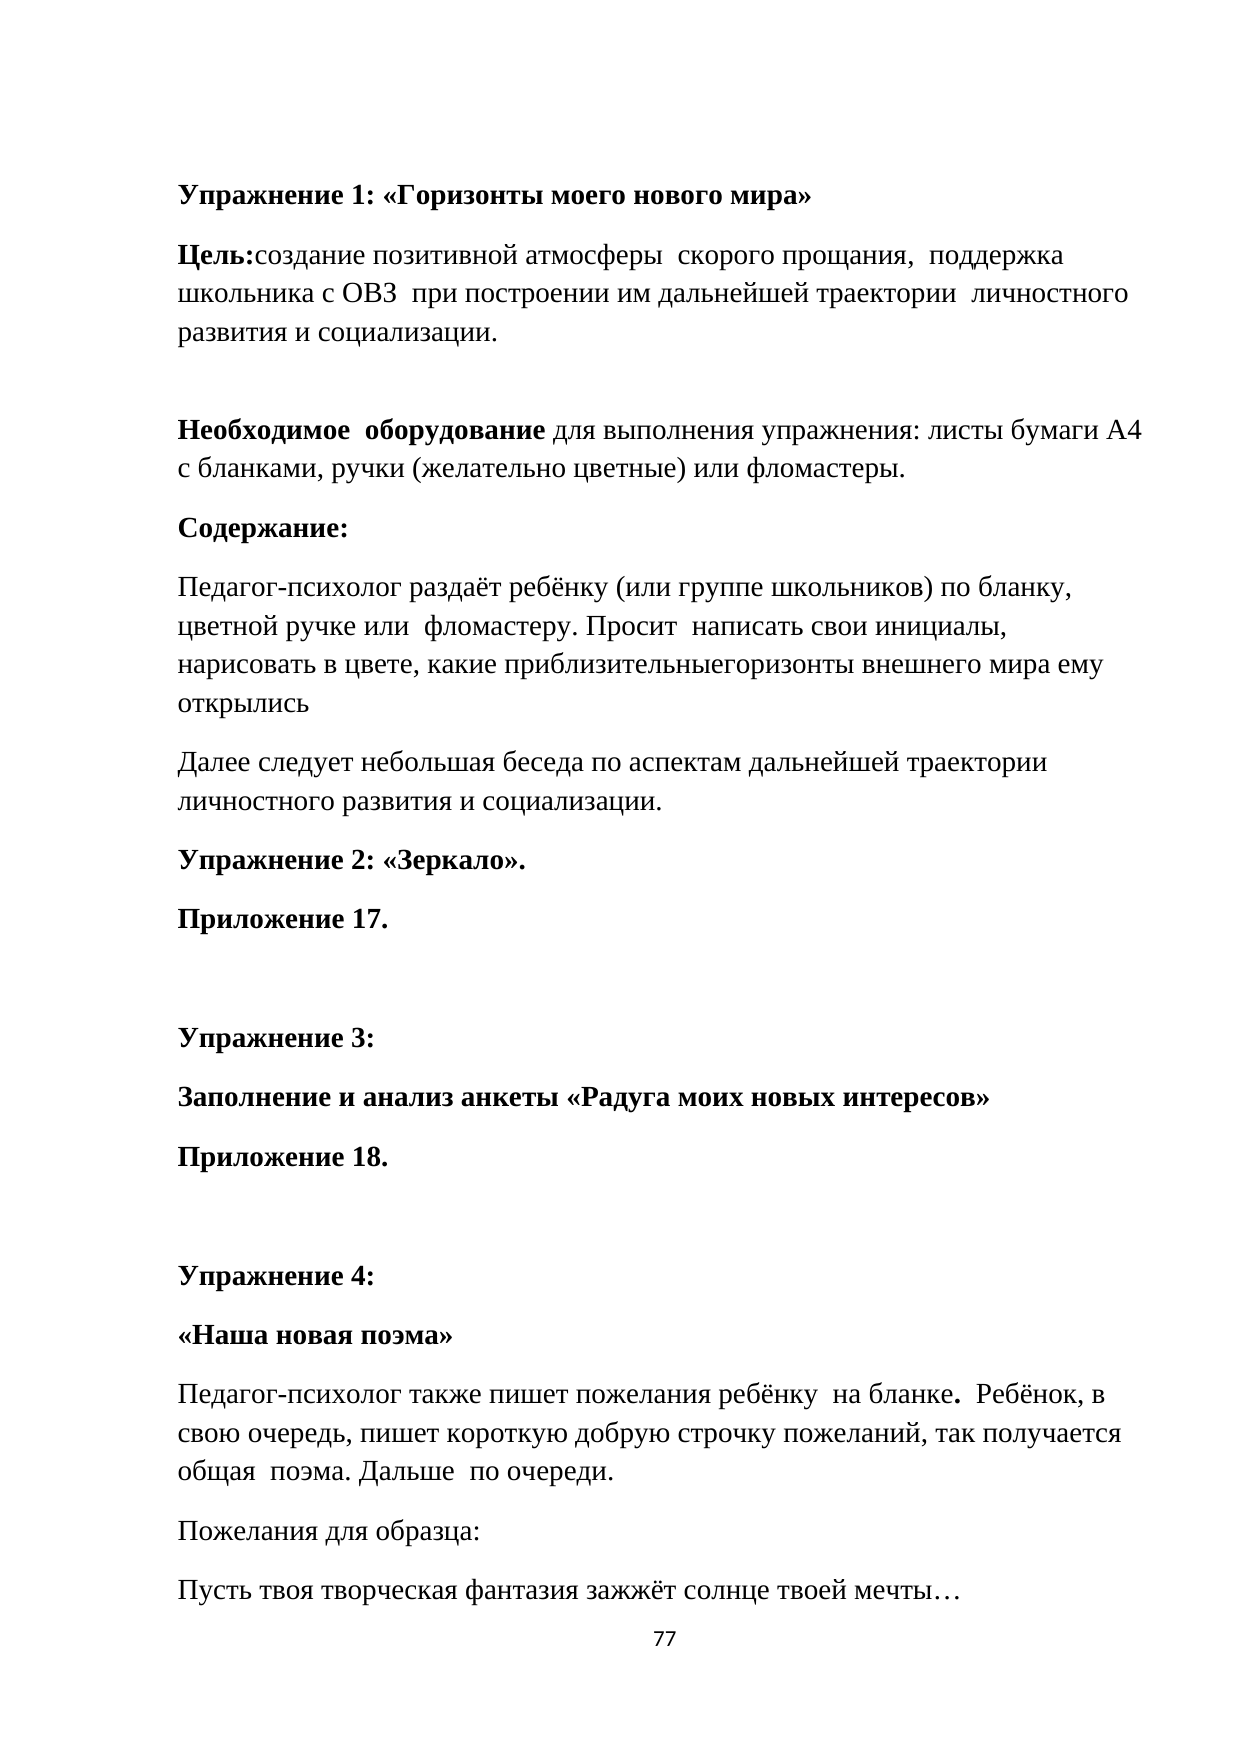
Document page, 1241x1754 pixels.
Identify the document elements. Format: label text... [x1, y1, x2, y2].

text Заполнение и анализ анкеты «Радуга моих новых интересов» [177, 1079, 1152, 1113]
text Педагог-психолог раздаёт ребёнку (или группе школьников) по бланку, цветной ручке или фломастеру. Просит написать свои инициалы, нарисовать в цвете, какие приблизительныегоризонты внешнего мира ему открылись [177, 569, 1152, 718]
list Цель:создание позитивной атмосферы скорого прощания, поддержка школьника с ОВЗ при построении им дальнейшей траектории личностного развития и социализации. [177, 237, 1152, 347]
text Упражнение 1: «Горизонты моего нового мира» [177, 177, 1152, 211]
text Приложение 18. [177, 1139, 1152, 1172]
text «Наша новая поэма» [177, 1317, 1152, 1351]
text Упражнение 2: «Зеркало». [177, 842, 1152, 876]
text Приложение 17. [177, 901, 1152, 935]
text Далее следует небольшая беседа по аспектам дальнейшей траектории личностного развития и социализации. [177, 744, 1152, 816]
text Необходимое оборудование для выполнения упражнения: листы бумаги А4 с бланками, ручки (желательно цветные) или фломастеры. [177, 412, 1152, 484]
text Упражнение 4: [177, 1258, 1152, 1291]
text Педагог-психолог также пишет пожелания ребёнку на бланке. Ребёнок, в свою очередь, пишет короткую добрую строчку пожеланий, так получается общая поэма. Дальше по очереди. [177, 1376, 1152, 1487]
text Пожелания для образца: [177, 1513, 1152, 1546]
text Упражнение 3: [177, 1020, 1152, 1054]
text Пусть твоя творческая фантазия зажжёт солнце твоей мечты… [177, 1572, 1152, 1606]
text Содержание: [177, 510, 1152, 543]
